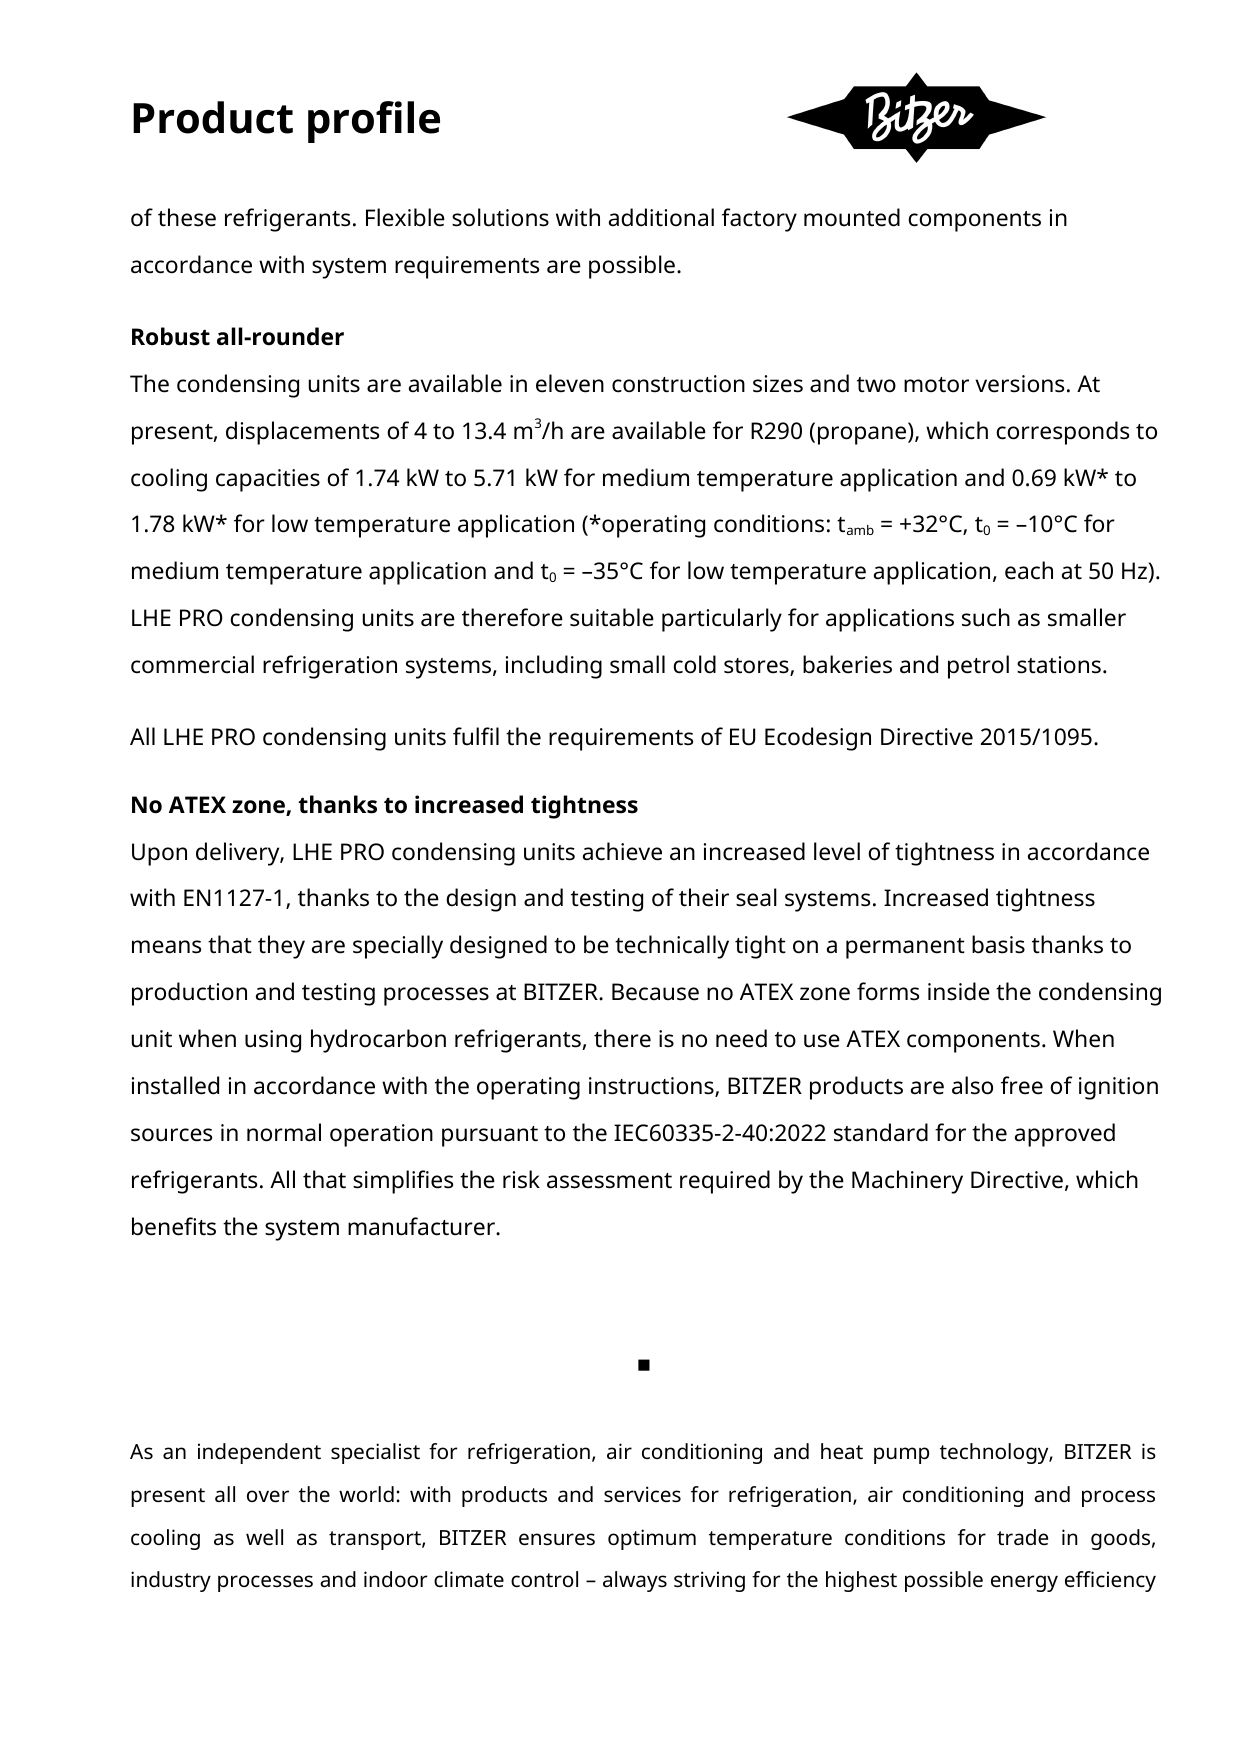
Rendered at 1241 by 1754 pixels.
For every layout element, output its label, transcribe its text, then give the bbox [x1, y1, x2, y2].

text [130, 202, 1169, 280]
text Robust all-rounder The condensing units are available in eleven construction sizes and two motor versions. At present, displacements of 4 to 13.4 m3/h are available for R290 (propane), which corresponds to cooling capacities of 1.74 kW to 5.71 kW for medium temperature application and 0.69 kW* to 1.78 kW* for low temperature application (*operating conditions: tamb = +32°C, t0 = –10°C for medium temperature application and t0 = –35°C for low temperature application, each at 50 Hz). LHE PRO condensing units are therefore suitable particularly for applications such as smaller commercial refrigeration systems, including small cold stores, bakeries and petrol stations. [130, 321, 1169, 680]
text ■ [130, 1351, 1158, 1377]
text All LHE PRO condensing units fulfil the requirements of EU Ecodesign Directive 2015/1095. [130, 721, 1169, 752]
text No ATEX zone, thanks to increased tightness Upon delivery, LHE PRO condensing units achieve an increased level of tightness in accordance with EN1127-1, thanks to the design and testing of their seal systems. Increased tightness means that they are specially designed to be technically tight on a permanent basis thanks to production and testing processes at BITZER. Because no ATEX zone forms inside the condensing unit when using hydrocarbon refrigerants, there is no need to use ATEX components. When installed in accordance with the operating instructions, BITZER products are also free of ignition sources in normal operation pursuant to the IEC60335-2-40:2022 standard for the approved refrigerants. All that simplifies the risk assessment required by the Machinery Directive, which benefits the system manufacturer. [130, 788, 1169, 1242]
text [130, 1437, 1158, 1594]
